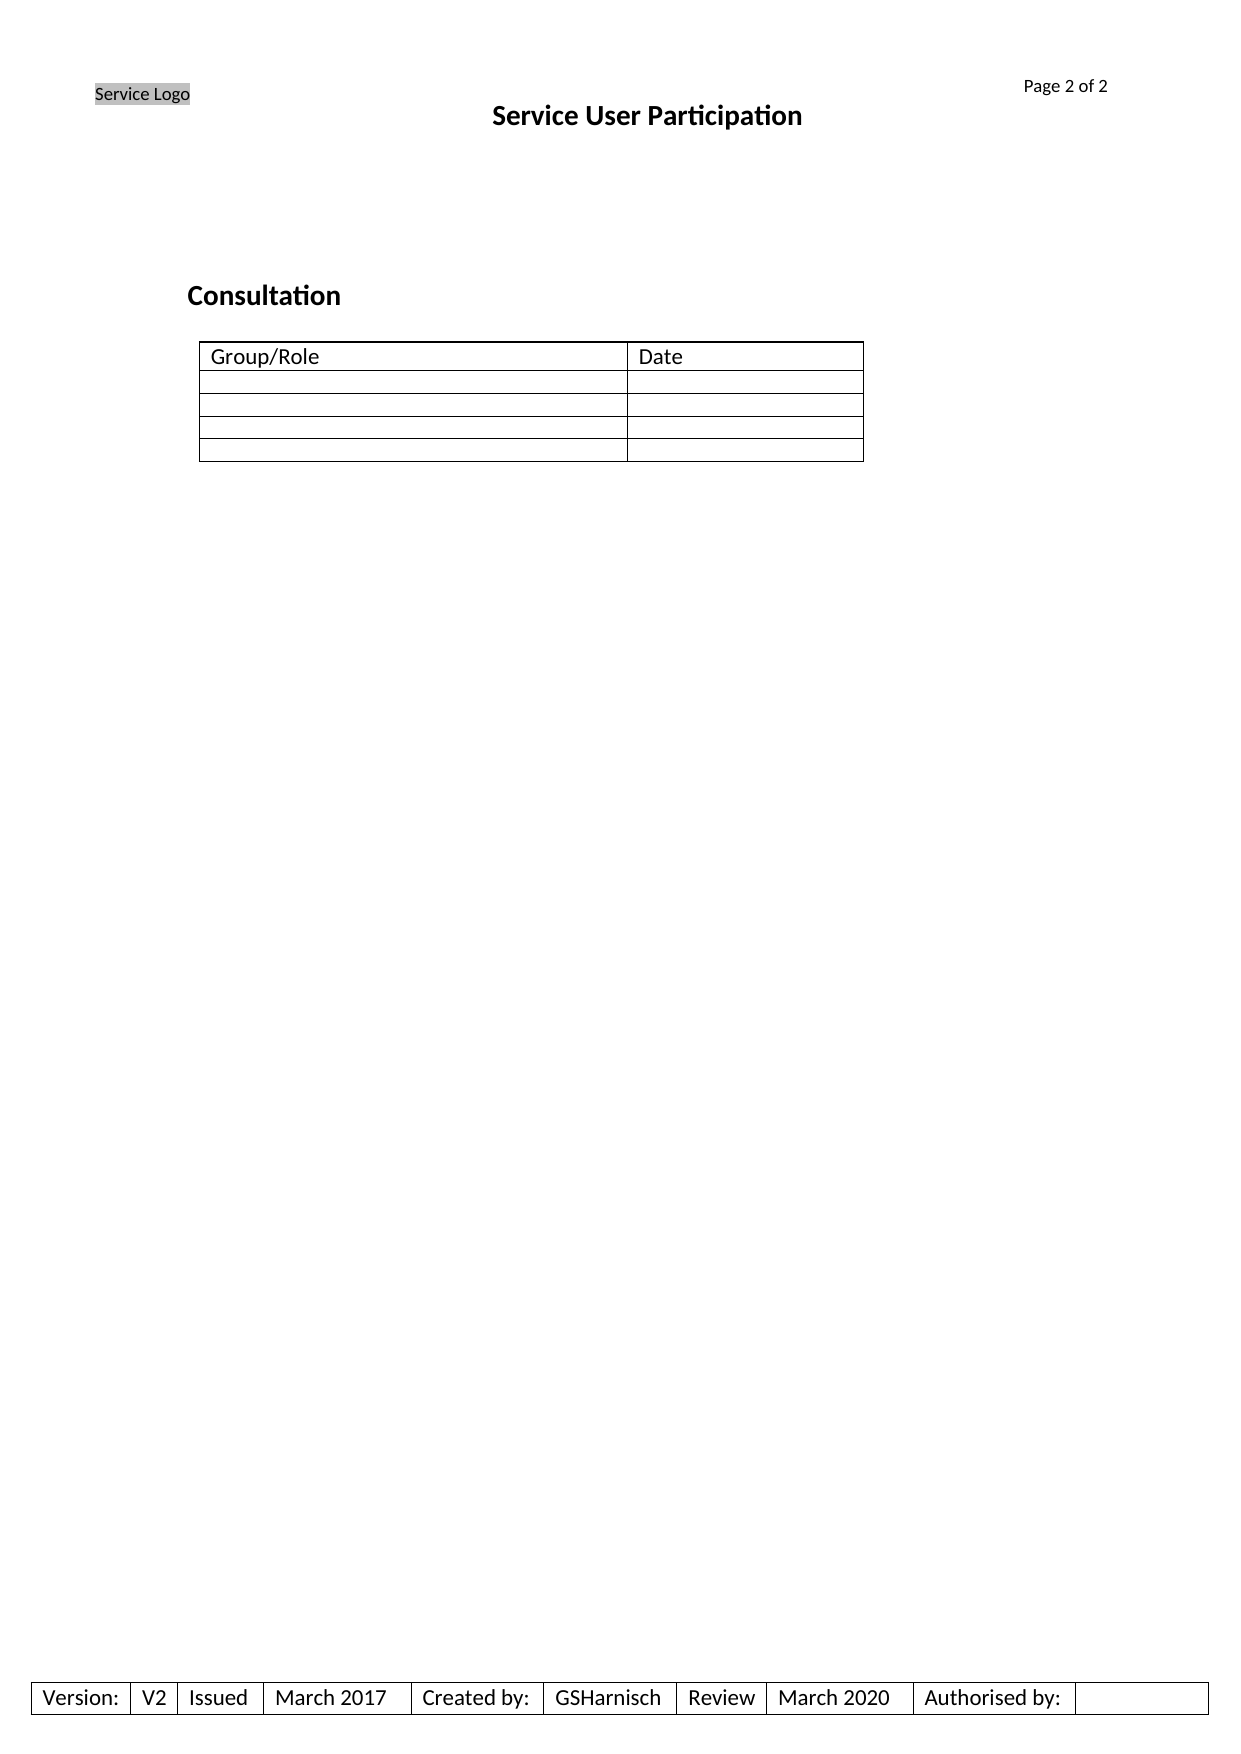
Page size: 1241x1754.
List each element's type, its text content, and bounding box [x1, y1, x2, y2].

table_cell [628, 417, 863, 438]
table_header Group/Role [200, 343, 627, 370]
table_cell [628, 394, 863, 416]
table_cell [200, 439, 627, 461]
table_header Date [628, 343, 863, 370]
table_cell [200, 394, 627, 416]
table_cell [200, 417, 627, 438]
subtitle Consultation [187, 277, 1107, 312]
table_cell [200, 371, 627, 393]
table_cell [628, 439, 863, 461]
table_cell [628, 371, 863, 393]
